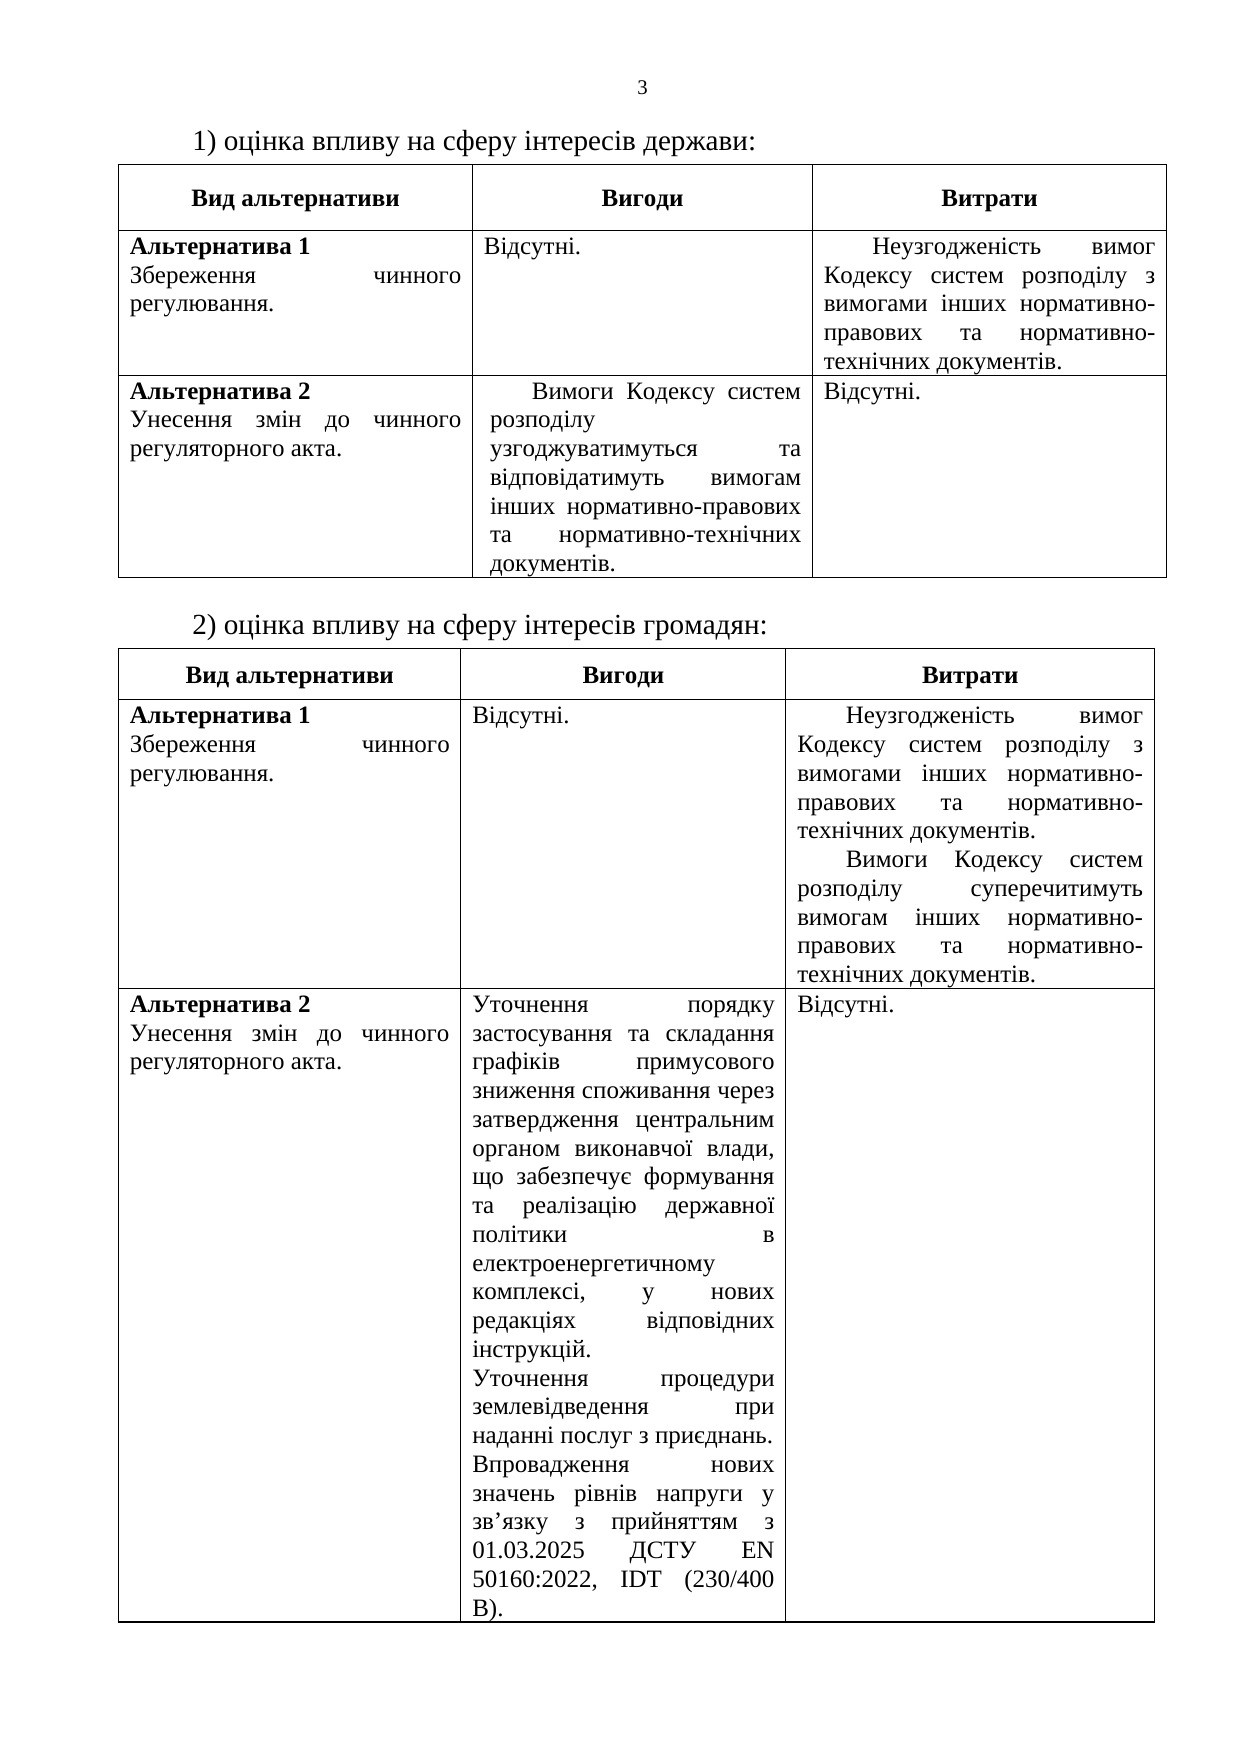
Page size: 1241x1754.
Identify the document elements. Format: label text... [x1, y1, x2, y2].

text 2) оцінка впливу на сферу інтересів громадян: [118, 607, 1166, 640]
table_cell Відсутні. [473, 231, 812, 375]
table_cell Вимоги Кодексу систем розподілу узгоджуватимуться та відповідатимуть вимогам інших нормативно-правових та нормативно-технічних документів. [473, 376, 812, 577]
table_cell Відсутні. [813, 376, 1166, 577]
table_cell Відсутні. [461, 700, 785, 988]
text 1) оцінка впливу на сферу інтересів держави: [118, 123, 1166, 157]
table_header Вигоди [461, 649, 785, 699]
table_cell Альтернатива 2 Унесення змін до чинного регуляторного акта. [119, 376, 472, 577]
table_cell Альтернатива 1 Збереження чинного регулювання. [119, 700, 460, 988]
table_cell Неузгодженість вимог Кодексу систем розподілу з вимогами інших нормативно-правових та нормативно-технічних документів. Вимоги Кодексу систем розподілу суперечитимуть вимогам інших нормативно-правових та нормативно-технічних документів. [786, 700, 1154, 988]
table_cell Відсутні. [786, 989, 1154, 1621]
table_cell Альтернатива 2 Унесення змін до чинного регуляторного акта. [119, 989, 460, 1621]
table_header Вид альтернативи [119, 165, 472, 230]
table_header Вид альтернативи [119, 649, 460, 699]
table_cell Альтернатива 1 Збереження чинного регулювання. [119, 231, 472, 375]
table_cell Неузгодженість вимог Кодексу систем розподілу з вимогами інших нормативно-правових та нормативно-технічних документів. [813, 231, 1166, 375]
table_header Вигоди [473, 165, 812, 230]
table_header Витрати [813, 165, 1166, 230]
table_header Витрати [786, 649, 1154, 699]
table_cell Уточнення порядку застосування та складання графіків примусового зниження споживання через затвердження центральним органом виконавчої влади, що забезпечує формування та реалізацію державної політики в електроенергетичному комплексі, у нових редакціях відповідних інструкцій. Уточнення процедури землевідведення при наданні послуг з приєднань. Впровадження нових значень рівнів напруги у зв’язку з прийняттям з 01.03.2025 ДСТУ EN 50160:2022, IDT (230/400 В). [461, 989, 785, 1621]
